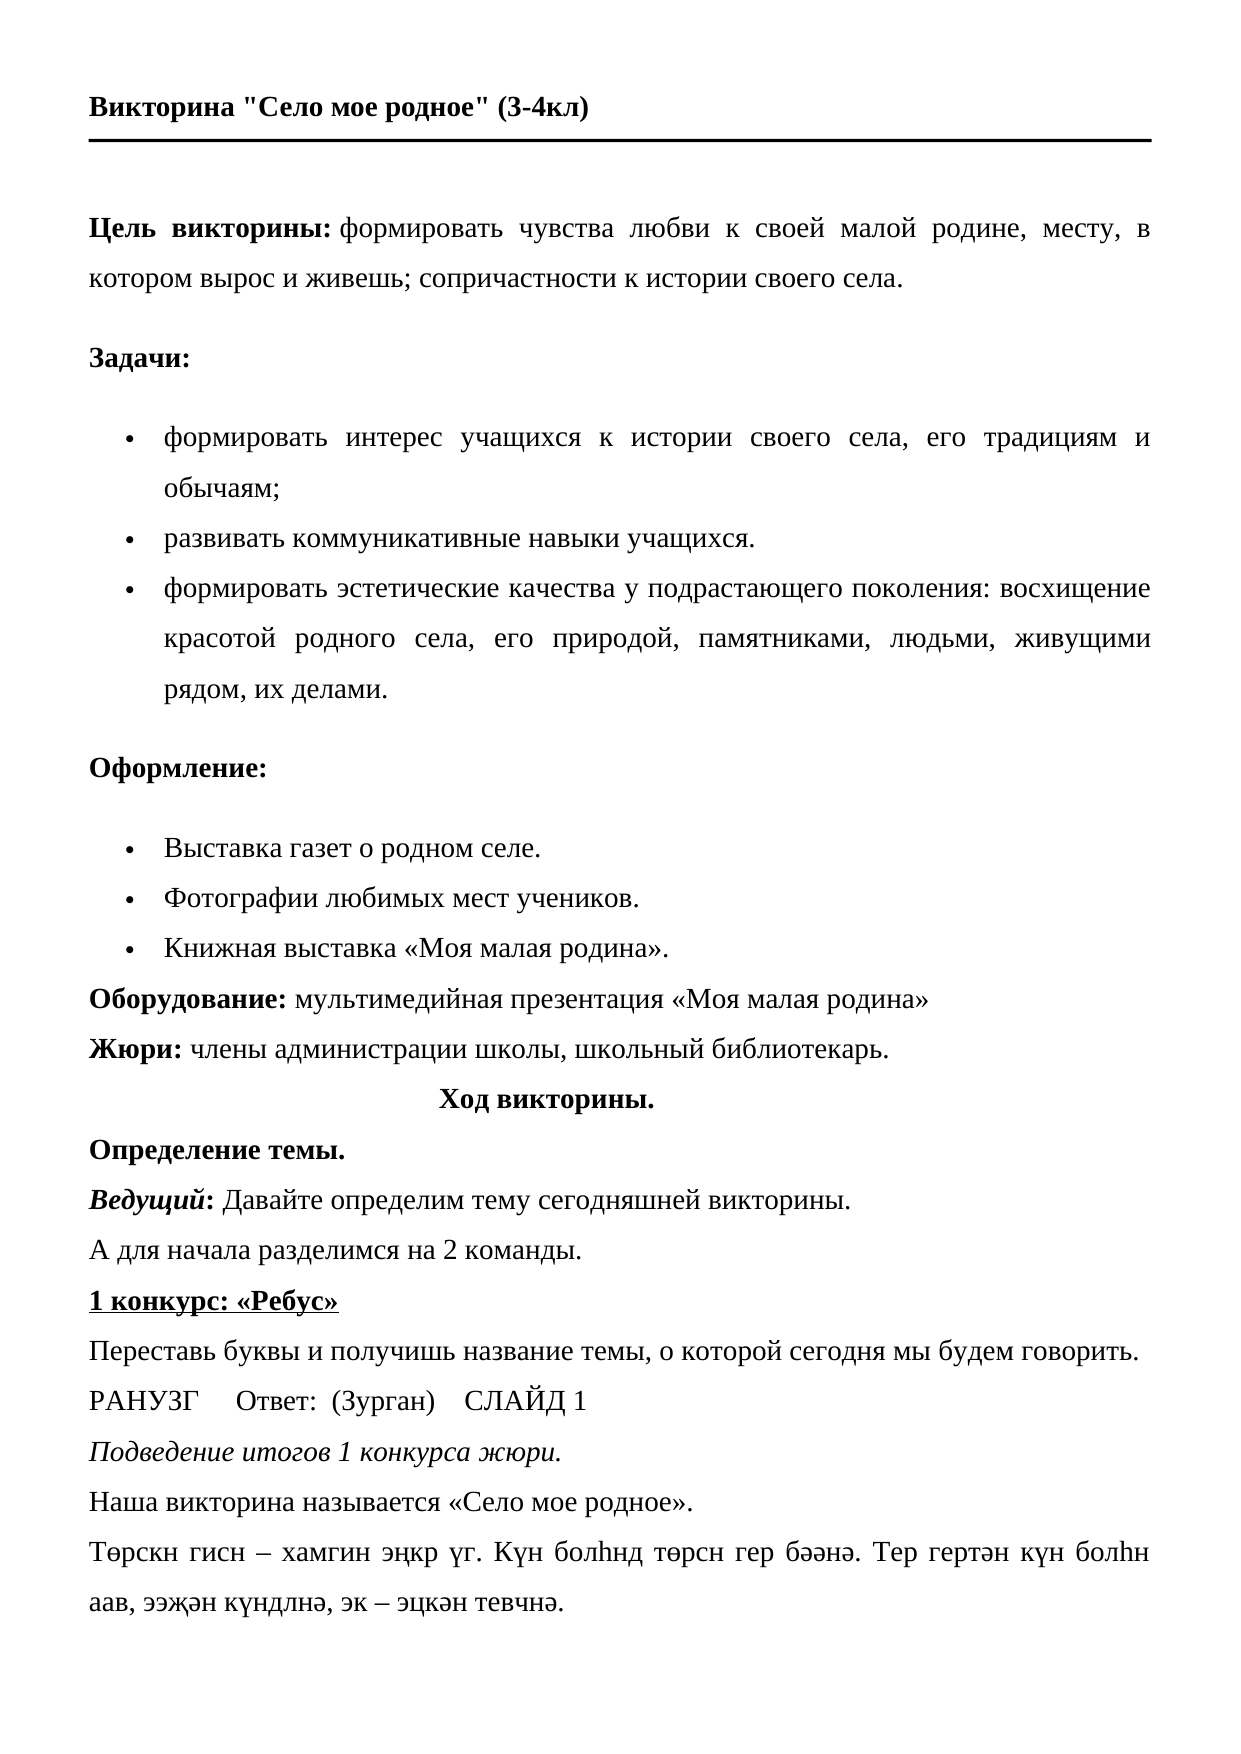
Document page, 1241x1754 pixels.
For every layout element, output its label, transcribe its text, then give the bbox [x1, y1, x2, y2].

text Викторина "Село мое родное" (3-4кл) [89, 89, 1152, 122]
text Ход викторины. [89, 1081, 1152, 1115]
text Төрскн гисн – хамгин эңкр үг. Күн болһнд төрсн гер бәәнә. Тер гертән күн болһн аав, ээҗән күндлнә, эк – эцкән тевчнә. [89, 1534, 1152, 1618]
list Фотографии любимых мест учеников. [126, 880, 1152, 914]
list формировать эстетические качества у подрастающего поколения: восхищение красотой родного села, его природой, памятниками, людьми, живущими рядом, их делами. [126, 570, 1152, 704]
text Оформление: [89, 750, 1152, 784]
text Жюри: члены администрации школы, школьный библиотекарь. [89, 1031, 1152, 1065]
text А для начала разделимся на 2 команды. [89, 1232, 1152, 1266]
text Определение темы. [89, 1132, 1152, 1165]
text Ведущий: Давайте определим тему сегодняшней викторины. [89, 1182, 1152, 1216]
list Выставка газет о родном селе. [126, 830, 1152, 863]
text Подведение итогов 1 конкурса жюри. [89, 1434, 1152, 1467]
text Задачи: [89, 340, 1152, 373]
list формировать интерес учащихся к истории своего села, его традициям и обычаям; [126, 419, 1152, 503]
text Оборудование: мультимедийная презентация «Моя малая родина» [89, 981, 1152, 1014]
list развивать коммуникативные навыки учащихся. [126, 520, 1152, 553]
text Переставь буквы и получишь название темы, о которой сегодня мы будем говорить. [89, 1333, 1152, 1367]
text РАНУЗГ Ответ: (Зурган) СЛАЙД 1 [89, 1383, 1152, 1417]
text Наша викторина называется «Село мое родное». [89, 1484, 1152, 1517]
list Книжная выставка «Моя малая родина». [126, 931, 1152, 964]
text 1 конкурс: «Ребус» [89, 1283, 1152, 1316]
text Цель викторины: формировать чувства любви к своей малой родине, месту, в котором вырос и живешь; сопричастности к истории своего села. [89, 210, 1152, 294]
